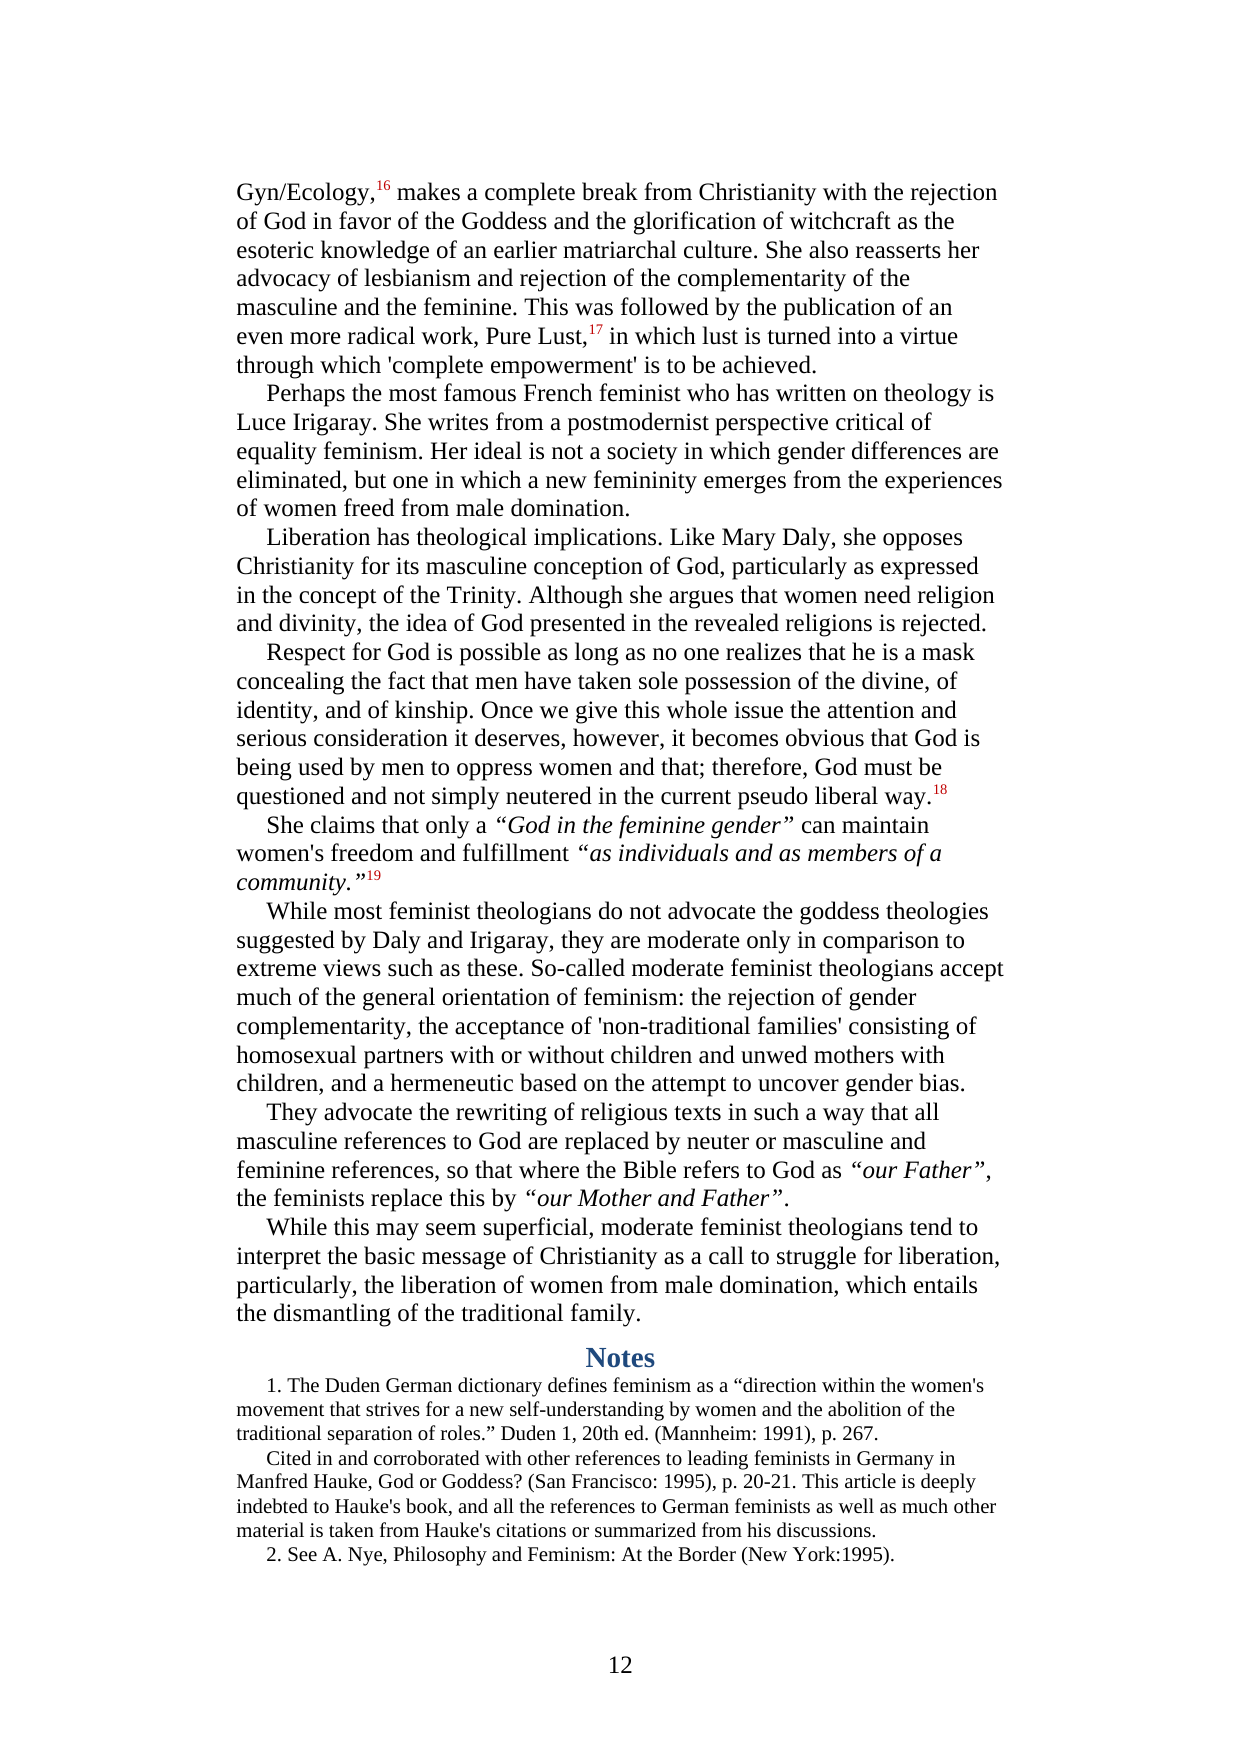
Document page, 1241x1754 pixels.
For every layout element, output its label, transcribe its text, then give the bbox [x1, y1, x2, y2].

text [236, 177, 1004, 378]
text 2. See A. Nye, Philosophy and Feminism: At the Border (New York:1995). [236, 1542, 1004, 1566]
text Liberation has theological implications. Like Mary Daly, she opposes Christianity for its masculine conception of God, particularly as expressed in the concept of the Trinity. Although she argues that women need religion and divinity, the idea of God presented in the revealed religions is rejected. [236, 522, 1004, 637]
text They advocate the rewriting of religious texts in such a way that all masculine references to God are replaced by neuter or masculine and feminine references, so that where the Bible refers to God as “our Father”, the feminists replace this by “our Mother and Father”. [236, 1097, 1004, 1212]
text She claims that only a “God in the feminine gender” can maintain women's freedom and fulfillment “as individuals and as members of a community.”19 [236, 810, 1004, 896]
text While this may seem superficial, moderate feminist theologians tend to interpret the basic message of Christianity as a call to struggle for liberation, particularly, the liberation of women from male domination, which entails the dismantling of the traditional family. [236, 1212, 1004, 1327]
subtitle Notes [236, 1340, 1004, 1373]
text Respect for God is possible as long as no one realizes that he is a mask concealing the fact that men have taken sole possession of the divine, of identity, and of kinship. Once we give this whole issue the attention and serious consideration it deserves, however, it becomes obvious that God is being used by men to oppress women and that; therefore, God must be questioned and not simply neutered in the current pseudo liberal way.18 [236, 637, 1004, 810]
text Cited in and corroborated with other references to leading feminists in Germany in Manfred Hauke, God or Goddess? (San Francisco: 1995), p. 20-21. This article is deeply indebted to Hauke's book, and all the references to German feminists as well as much other material is taken from Hauke's citations or summarized from his discussions. [236, 1445, 1004, 1542]
text 1. The Duden German dictionary defines feminism as a “direction within the women's movement that strives for a new self-understanding by women and the abolition of the traditional separation of roles.” Duden 1, 20th ed. (Mannheim: 1991), p. 267. [236, 1373, 1004, 1445]
text Perhaps the most famous French feminist who has written on theology is Luce Irigaray. She writes from a postmodernist perspective critical of equality feminism. Her ideal is not a society in which gender differences are eliminated, but one in which a new femininity emerges from the experiences of women freed from male domination. [236, 378, 1004, 522]
text While most feminist theologians do not advocate the goddess theologies suggested by Daly and Irigaray, they are moderate only in comparison to extreme views such as these. So-called moderate feminist theologians accept much of the general orientation of feminism: the rejection of gender complementarity, the acceptance of 'non-traditional families' consisting of homosexual partners with or without children and unwed mothers with children, and a hermeneutic based on the attempt to uncover gender bias. [236, 896, 1004, 1097]
